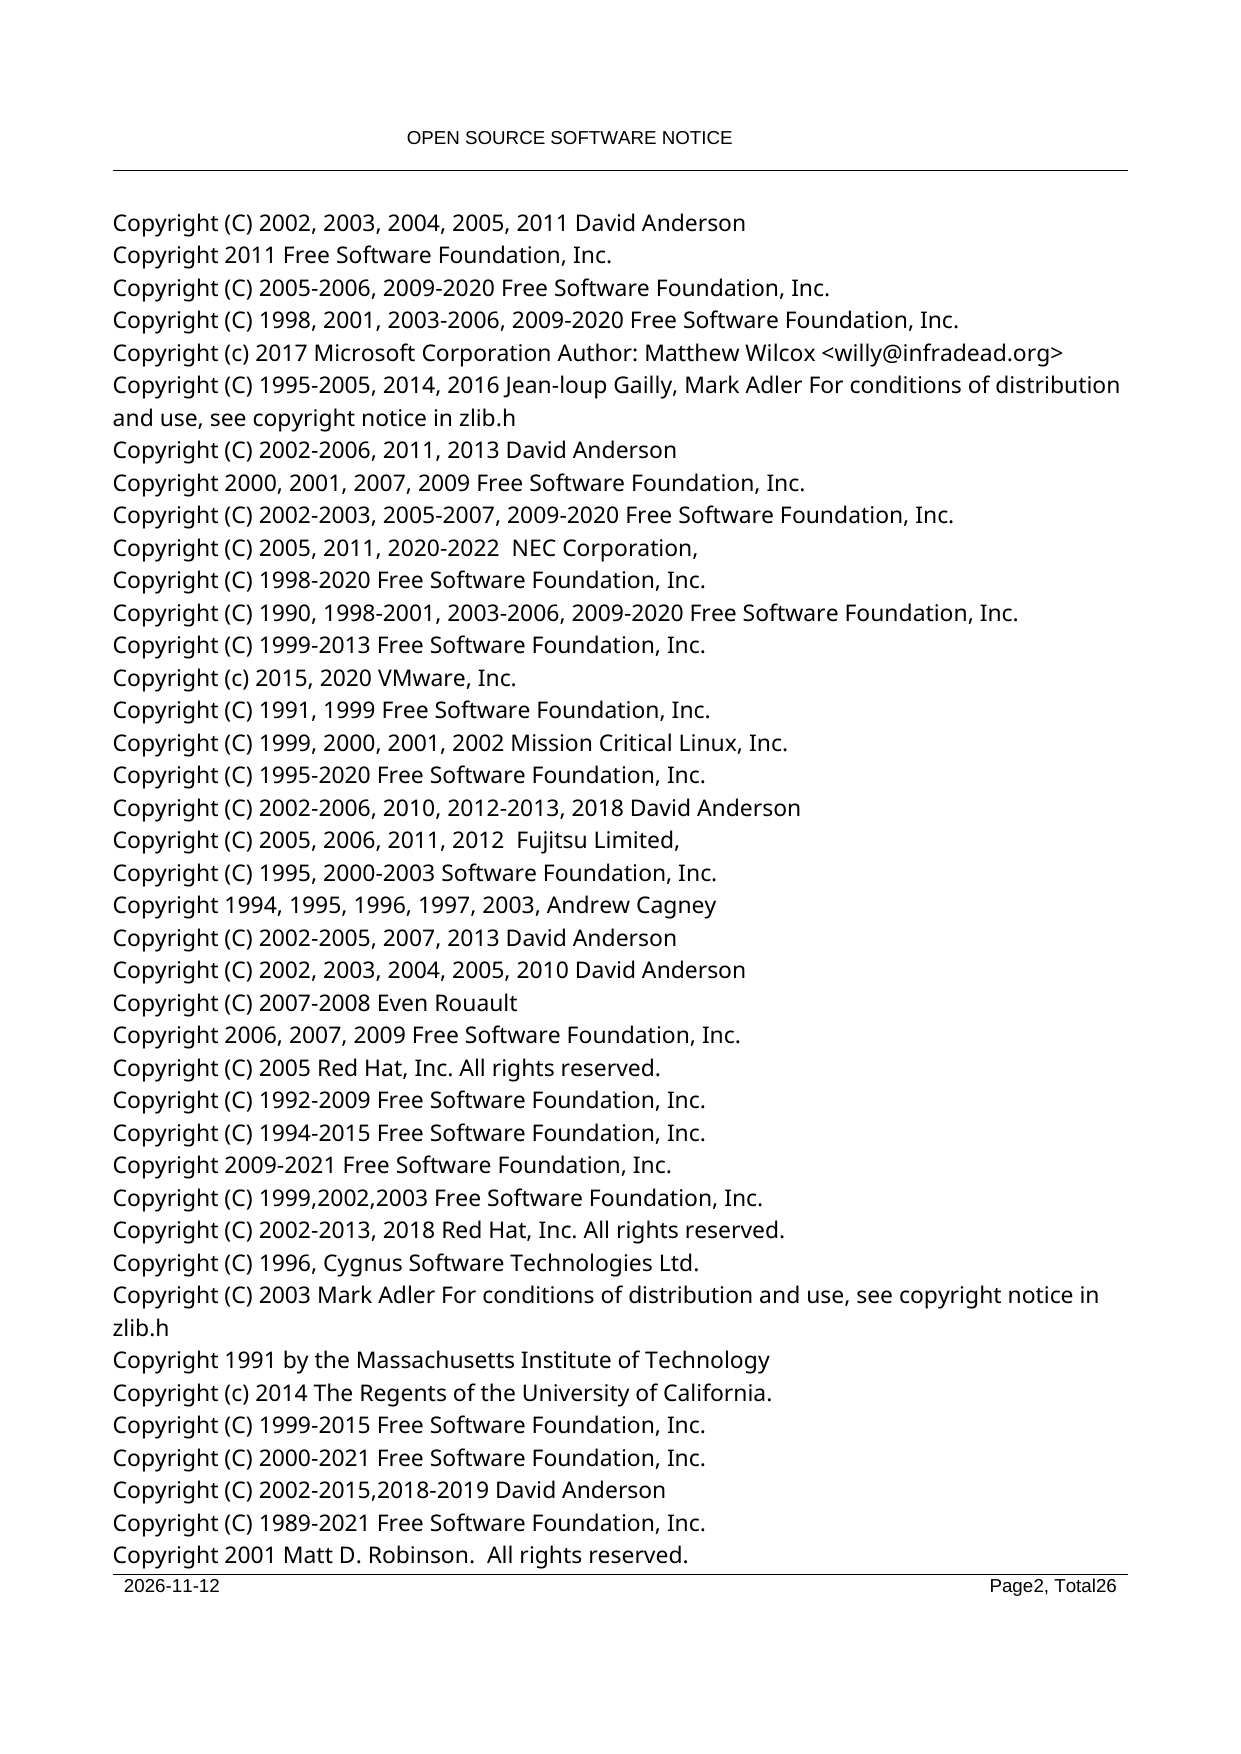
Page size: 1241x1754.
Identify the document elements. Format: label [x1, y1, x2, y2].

text [112, 206, 1128, 1571]
